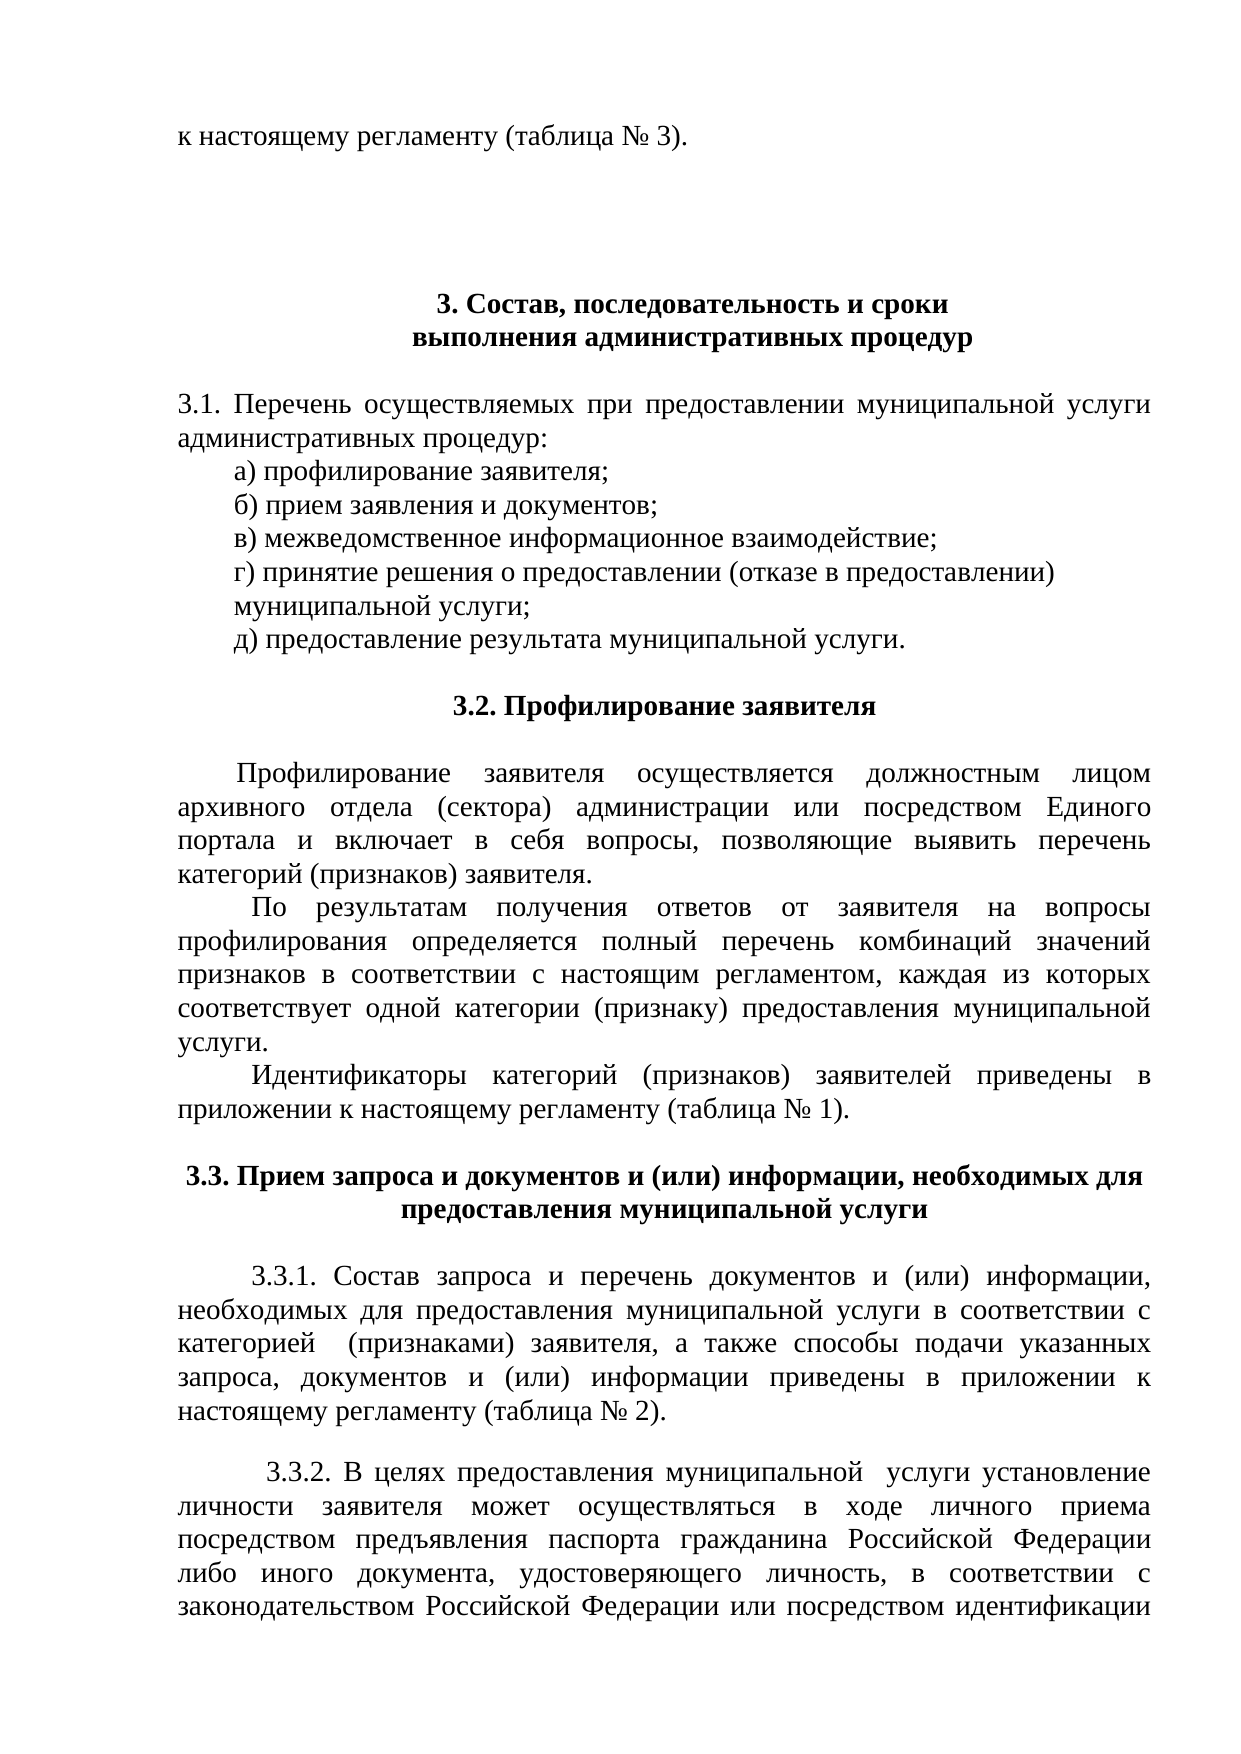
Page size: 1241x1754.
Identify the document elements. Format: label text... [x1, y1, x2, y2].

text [177, 118, 1152, 152]
text г) принятие решения о предоставлении (отказе в предоставлении) [177, 554, 1152, 588]
text д) предоставление результата муниципальной услуги. [177, 621, 1152, 655]
text муниципальной услуги; [177, 588, 1152, 621]
text а) профилирование заявителя; [177, 453, 1152, 487]
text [177, 1454, 1152, 1622]
text Идентификаторы категорий (признаков) заявителей приведены в приложении к настоящему регламенту (таблица № 1). [177, 1057, 1152, 1124]
text в) межведомственное информационное взаимодействие; [177, 521, 1152, 554]
text выполнения административных процедур [177, 319, 1152, 353]
text 3. Состав, последовательность и сроки [177, 286, 1152, 319]
text Профилирование заявителя осуществляется должностным лицом архивного отдела (сектора) администрации или посредством Единого портала и включает в себя вопросы, позволяющие выявить перечень категорий (признаков) заявителя. [177, 755, 1152, 889]
text 3.2. Профилирование заявителя [177, 688, 1152, 722]
text 3.1. Перечень осуществляемых при предоставлении муниципальной услуги административных процедур: [177, 386, 1152, 453]
text 3.3. Прием запроса и документов и (или) информации, необходимых для предоставления муниципальной услуги [177, 1158, 1152, 1225]
text 3.3.1. Состав запроса и перечень документов и (или) информации, необходимых для предоставления муниципальной услуги в соответствии с категорией (признаками) заявителя, а также способы подачи указанных запроса, документов и (или) информации приведены в приложении к настоящему регламенту (таблица № 2). [177, 1258, 1152, 1426]
text По результатам получения ответов от заявителя на вопросы профилирования определяется полный перечень комбинаций значений признаков в соответствии с настоящим регламентом, каждая из которых соответствует одной категории (признаку) предоставления муниципальной услуги. [177, 889, 1152, 1057]
text б) прием заявления и документов; [177, 487, 1152, 521]
